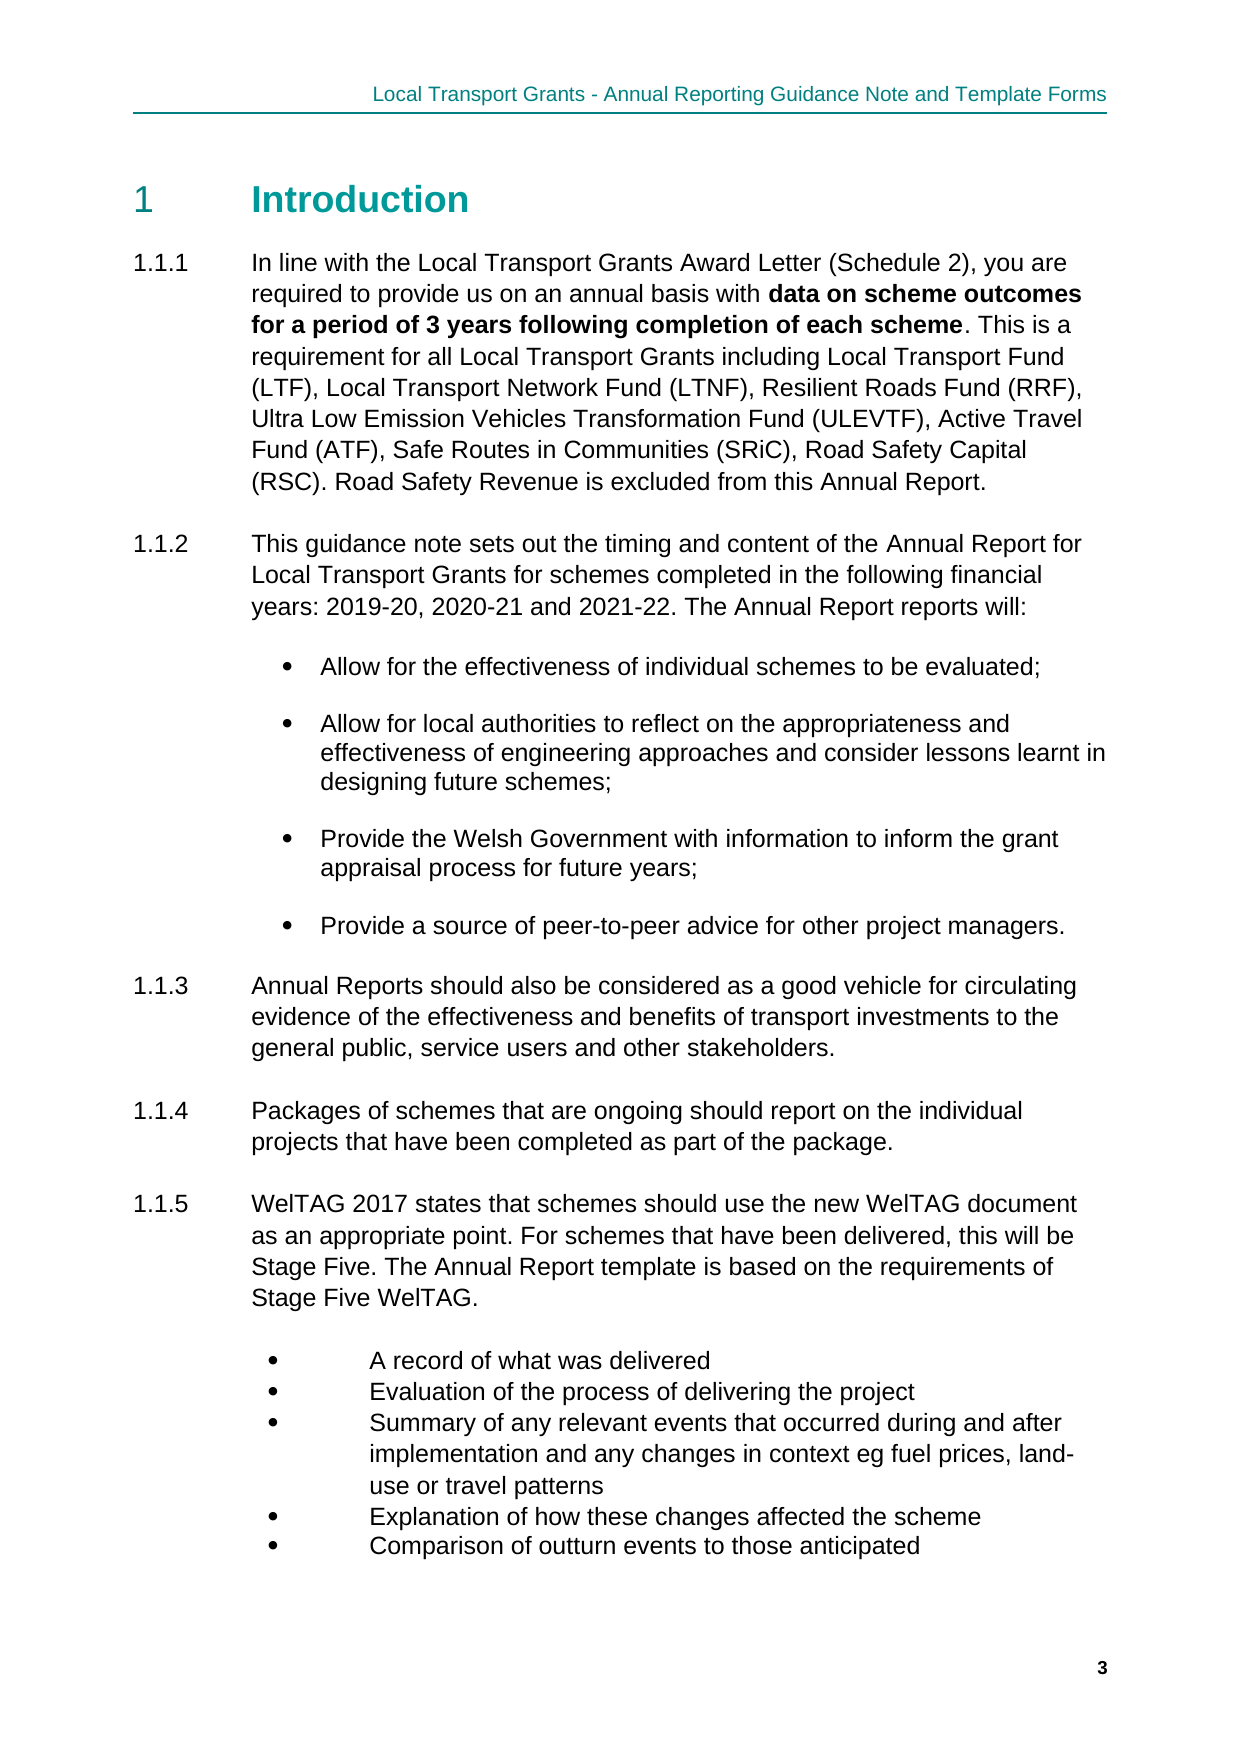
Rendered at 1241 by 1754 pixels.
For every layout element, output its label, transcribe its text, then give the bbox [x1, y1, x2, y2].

subtitle This guidance note sets out the timing and content of the Annual Report for Local Transport Grants for schemes completed in the following financial years: 2019-20, 2020-21 and 2021-22. The Annual Report reports will: [133, 527, 1107, 620]
subtitle Packages of schemes that are ongoing should report on the individual projects that have been completed as part of the package. [133, 1093, 1107, 1156]
subtitle In line with the Local Transport Grants Award Letter (Schedule 2), you are required to provide us on an annual basis with data on scheme outcomes for a period of 3 years following completion of each scheme. This is a requirement for all Local Transport Grants including Local Transport Fund (LTF), Local Transport Network Fund (LTNF), Resilient Roads Fund (RRF), Ultra Low Emission Vehicles Transformation Fund (ULEVTF), Active Travel Fund (ATF), Safe Routes in Communities (SRiC), Road Safety Capital (RSC). Road Safety Revenue is excluded from this Annual Report. [133, 245, 1107, 495]
subtitle Comparison of outturn events to those anticipated [269, 1531, 1107, 1559]
subtitle Introduction [133, 177, 1107, 220]
subtitle Annual Reports should also be considered as a good vehicle for circulating evidence of the effectiveness and benefits of transport investments to the general public, service users and other stakeholders. [133, 968, 1107, 1062]
subtitle WelTAG 2017 states that schemes should use the new WelTAG document as an appropriate point. For schemes that have been delivered, this will be Stage Five. The Annual Report template is based on the requirements of Stage Five WelTAG. [133, 1187, 1107, 1312]
subtitle Allow for the effectiveness of individual schemes to be evaluated; [283, 652, 1107, 680]
subtitle Explanation of how these changes affected the scheme [269, 1499, 1107, 1531]
subtitle Summary of any relevant events that occurred during and after implementation and any changes in context eg fuel prices, land-use or travel patterns [269, 1406, 1107, 1499]
subtitle A record of what was delivered [269, 1343, 1107, 1374]
subtitle Provide a source of peer-to-peer advice for other project managers. [283, 911, 1107, 939]
subtitle Provide the Welsh Government with information to inform the grant appraisal process for future years; [283, 824, 1107, 882]
subtitle Allow for local authorities to reflect on the appropriateness and effectiveness of engineering approaches and consider lessons learnt in designing future schemes; [283, 709, 1107, 796]
subtitle Evaluation of the process of delivering the project [269, 1374, 1107, 1406]
